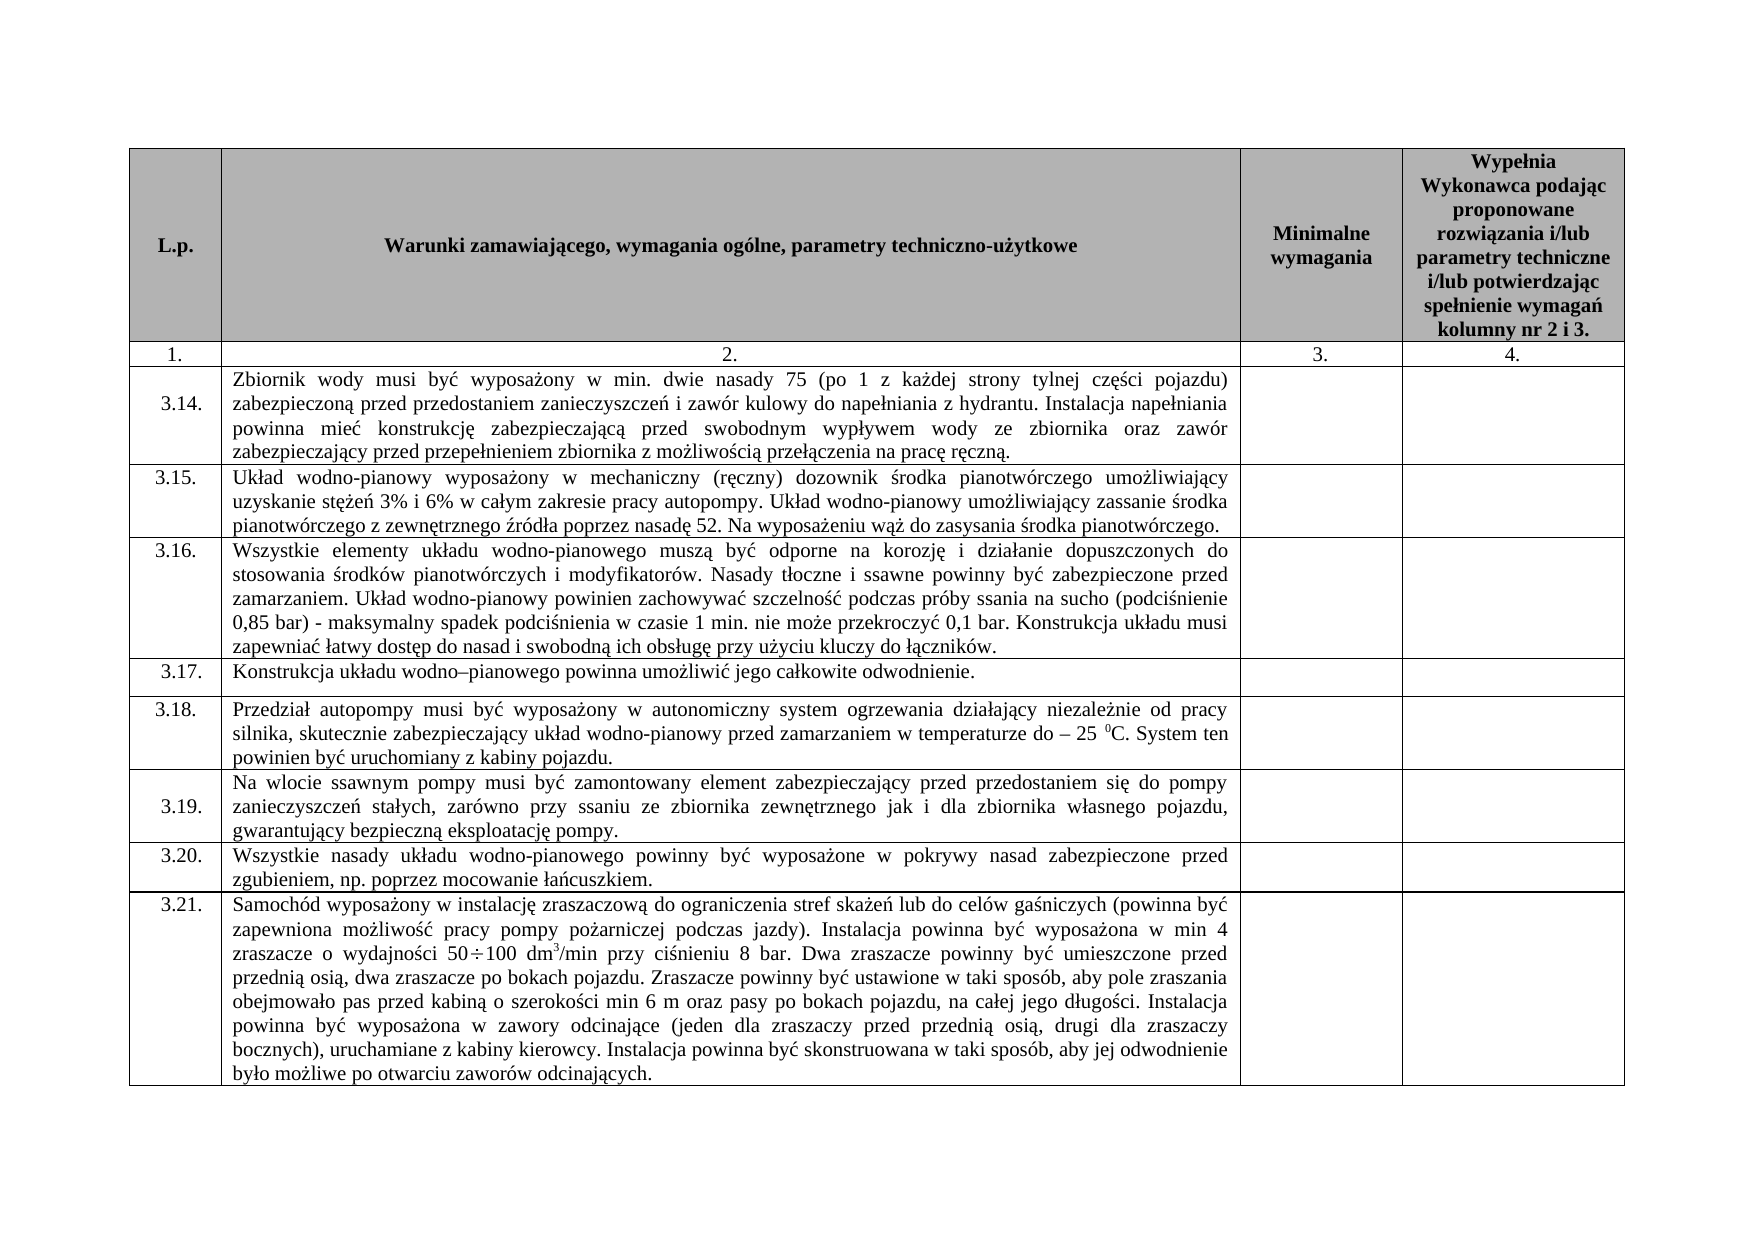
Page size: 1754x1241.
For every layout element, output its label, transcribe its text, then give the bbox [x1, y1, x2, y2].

table_cell [1403, 697, 1624, 769]
table_cell 3.15. [130, 465, 221, 537]
table_cell 3.19. [130, 770, 221, 842]
table_cell 3.18. [130, 697, 221, 769]
table_cell [1241, 893, 1402, 1085]
table_cell 3.17. [130, 659, 221, 696]
table_cell [1403, 843, 1624, 891]
table_cell Układ wodno-pianowy wyposażony w mechaniczny (ręczny) dozownik środka pianotwórczego umożliwiający uzyskanie stężeń 3% i 6% w całym zakresie pracy autopompy. Układ wodno-pianowy umożliwiający zassanie środka pianotwórczego z zewnętrznego źródła poprzez nasadę 52. Na wyposażeniu wąż do zasysania środka pianotwórczego. [222, 465, 1240, 537]
table_cell Na wlocie ssawnym pompy musi być zamontowany element zabezpieczający przed przedostaniem się do pompy zanieczyszczeń stałych, zarówno przy ssaniu ze zbiornika zewnętrznego jak i dla zbiornika własnego pojazdu, gwarantujący bezpieczną eksploatację pompy. [222, 770, 1240, 842]
table_header L.p. [130, 149, 221, 341]
table_cell [1241, 770, 1402, 842]
table_header Warunki zamawiającego, wymagania ogólne, parametry techniczno-użytkowe [222, 149, 1240, 341]
table_cell Wszystkie elementy układu wodno-pianowego muszą być odporne na korozję i działanie dopuszczonych do stosowania środków pianotwórczych i modyfikatorów. Nasady tłoczne i ssawne powinny być zabezpieczone przed zamarzaniem. Układ wodno-pianowy powinien zachowywać szczelność podczas próby ssania na sucho (podciśnienie 0,85 bar) - maksymalny spadek podciśnienia w czasie 1 min. nie może przekroczyć 0,1 bar. Konstrukcja układu musi zapewniać łatwy dostęp do nasad i swobodną ich obsługę przy użyciu kluczy do łączników. [222, 538, 1240, 658]
table_cell [1403, 770, 1624, 842]
table_cell Konstrukcja układu wodno–pianowego powinna umożliwić jego całkowite odwodnienie. [222, 659, 1240, 696]
table_cell [1241, 697, 1402, 769]
table_cell Wszystkie nasady układu wodno-pianowego powinny być wyposażone w pokrywy nasad zabezpieczone przed zgubieniem, np. poprzez mocowanie łańcuszkiem. [222, 843, 1240, 891]
table_cell [1241, 538, 1402, 658]
table_header Wypełnia Wykonawca podając proponowane rozwiązania i/lub parametry techniczne i/lub potwierdzając spełnienie wymagań kolumny nr 2 i 3. [1403, 149, 1624, 341]
table_cell [1403, 659, 1624, 696]
table_cell [1241, 843, 1402, 891]
table_cell 3.20. [130, 843, 221, 891]
table_cell Samochód wyposażony w instalację zraszaczową do ograniczenia stref skażeń lub do celów gaśniczych (powinna być zapewniona możliwość pracy pompy pożarniczej podczas jazdy). Instalacja powinna być wyposażona w min 4 zraszacze o wydajności 50100 dm3/min przy ciśnieniu 8 bar. Dwa zraszacze powinny być umieszczone przed przednią osią, dwa zraszacze po bokach pojazdu. Zraszacze powinny być ustawione w taki sposób, aby pole zraszania obejmowało pas przed kabiną o szerokości min 6 m oraz pasy po bokach pojazdu, na całej jego długości. Instalacja powinna być wyposażona w zawory odcinające (jeden dla zraszaczy przed przednią osią, drugi dla zraszaczy bocznych), uruchamiane z kabiny kierowcy. Instalacja powinna być skonstruowana w taki sposób, aby jej odwodnienie było możliwe po otwarciu zaworów odcinających. [222, 893, 1240, 1085]
table_cell [1241, 342, 1402, 366]
table_header Minimalne wymagania [1241, 149, 1402, 341]
table_cell [1403, 367, 1624, 463]
table_cell [1241, 659, 1402, 696]
table_cell 3.14. [130, 367, 221, 463]
table_cell [1241, 465, 1402, 537]
table_cell 3.21. [130, 893, 221, 1085]
table_cell [1403, 465, 1624, 537]
table_cell Zbiornik wody musi być wyposażony w min. dwie nasady 75 (po 1 z każdej strony tylnej części pojazdu) zabezpieczoną przed przedostaniem zanieczyszczeń i zawór kulowy do napełniania z hydrantu. Instalacja napełniania powinna mieć konstrukcję zabezpieczającą przed swobodnym wypływem wody ze zbiornika oraz zawór zabezpieczający przed przepełnieniem zbiornika z możliwością przełączenia na pracę ręczną. [222, 367, 1240, 463]
table_cell [222, 342, 1240, 366]
table_cell [130, 342, 221, 366]
table_cell 3.16. [130, 538, 221, 658]
table_cell [1403, 342, 1624, 366]
table_cell [1403, 538, 1624, 658]
table_cell [1403, 893, 1624, 1085]
table_cell [1241, 367, 1402, 463]
table_cell Przedział autopompy musi być wyposażony w autonomiczny system ogrzewania działający niezależnie od pracy silnika, skutecznie zabezpieczający układ wodno-pianowy przed zamarzaniem w temperaturze do – 25 0C. System ten powinien być uruchomiany z kabiny pojazdu. [222, 697, 1240, 769]
